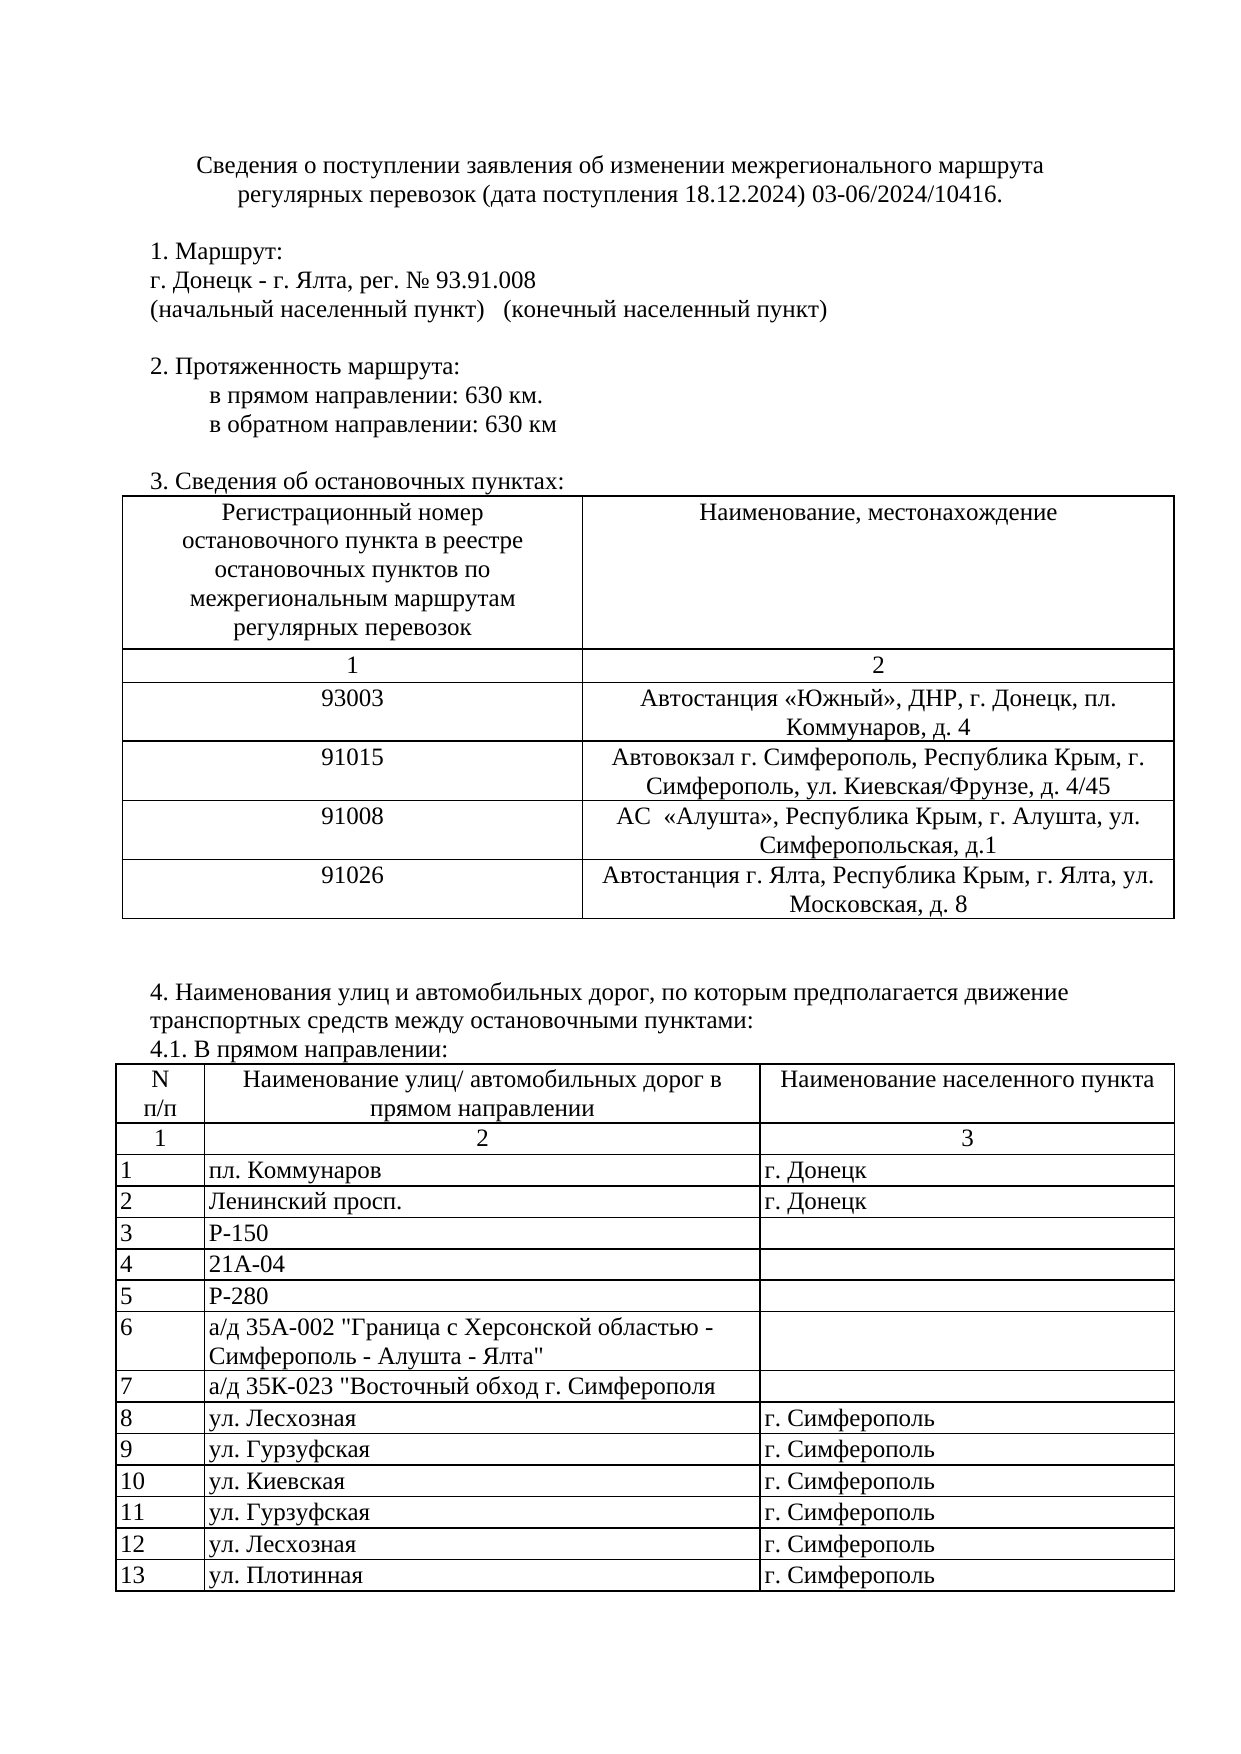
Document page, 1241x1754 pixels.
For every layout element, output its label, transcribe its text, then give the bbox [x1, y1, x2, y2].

table_cell г. Донецк [761, 1155, 1174, 1185]
text в прямом направлении: 630 км. [150, 380, 1090, 409]
table_cell ул. Киевская [205, 1466, 759, 1496]
table_cell Автостанция г. Ялта, Республика Крым, г. Ялта, ул. Московская, д. 8 [583, 860, 1173, 918]
text в обратном направлении: 630 км [150, 409, 1090, 437]
table_cell 3 [117, 1218, 204, 1248]
table_cell Автовокзал г. Симферополь, Республика Крым, г. Симферополь, ул. Киевская/Фрунзе, д. 4/45 [583, 742, 1173, 799]
table_header N п/п [117, 1065, 204, 1122]
table_cell [761, 1218, 1174, 1248]
text 4. Наименования улиц и автомобильных дорог, по которым предполагается движение транспортных средств между остановочными пунктами: [150, 977, 1090, 1034]
table_cell [761, 1371, 1174, 1401]
table_cell [761, 1281, 1174, 1311]
table_cell г. Симферополь [761, 1466, 1174, 1496]
table_cell ул. Лесхозная [205, 1529, 759, 1558]
text (начальный населенный пункт) (конечный населенный пункт) [150, 294, 1090, 322]
table_cell 93003 [123, 683, 582, 740]
table_cell 13 [117, 1560, 204, 1590]
table_header Наименование, местонахождение [583, 497, 1173, 648]
table_cell 1 [117, 1155, 204, 1185]
table_cell ул. Гурзуфская [205, 1434, 759, 1464]
table_cell 7 [117, 1371, 204, 1401]
table_cell г. Симферополь [761, 1497, 1174, 1527]
table_cell 2 [583, 650, 1173, 681]
table_cell ул. Плотинная [205, 1560, 759, 1590]
table_cell а/д 35К-023 "Восточный обход г. Симферополя [205, 1371, 759, 1401]
text 1. Маршрут: [150, 236, 1090, 265]
table_cell г. Симферополь [761, 1529, 1174, 1558]
table_cell АС «Алушта», Республика Крым, г. Алушта, ул. Симферопольская, д.1 [583, 801, 1173, 858]
table_cell ул. Лесхозная [205, 1403, 759, 1433]
table_cell 6 [117, 1312, 204, 1370]
table_cell 9 [117, 1434, 204, 1464]
text 2. Протяженность маршрута: [150, 351, 1090, 380]
table_cell 4 [117, 1250, 204, 1279]
table_cell г. Симферополь [761, 1434, 1174, 1464]
table_cell Р-150 [205, 1218, 759, 1248]
table_cell а/д 35А-002 "Граница с Херсонской областью - Симферополь - Алушта - Ялта" [205, 1312, 759, 1370]
table_cell 21А-04 [205, 1250, 759, 1279]
table_cell г. Симферополь [761, 1403, 1174, 1433]
table_cell 5 [117, 1281, 204, 1311]
table_cell Автостанция «Южный», ДНР, г. Донецк, пл. Коммунаров, д. 4 [583, 683, 1173, 740]
table_cell Ленинский просп. [205, 1187, 759, 1216]
table_cell 8 [117, 1403, 204, 1433]
text 4.1. В прямом направлении: [150, 1034, 1090, 1063]
table_cell Р-280 [205, 1281, 759, 1311]
table_cell 1 [117, 1124, 204, 1153]
table_cell 3 [761, 1124, 1174, 1153]
table_cell 2 [205, 1124, 759, 1153]
table_header Наименование населенного пункта [761, 1065, 1174, 1122]
text г. Донецк - г. Ялта, рег. № 93.91.008 [150, 265, 1090, 294]
table_cell 1 [123, 650, 582, 681]
table_cell 91015 [123, 742, 582, 799]
text 3. Сведения об остановочных пунктах: [150, 466, 1090, 495]
table_cell 91026 [123, 860, 582, 918]
table_cell 10 [117, 1466, 204, 1496]
table_cell [761, 1312, 1174, 1370]
table_cell 11 [117, 1497, 204, 1527]
table_cell ул. Гурзуфская [205, 1497, 759, 1527]
text Сведения о поступлении заявления об изменении межрегионального маршрута регулярных перевозок (дата поступления 18.12.2024) 03-06/2024/10416. [150, 150, 1090, 207]
table_cell 12 [117, 1529, 204, 1558]
table_cell пл. Коммунаров [205, 1155, 759, 1185]
table_cell [761, 1250, 1174, 1279]
table_cell г. Симферополь [761, 1560, 1174, 1590]
table_cell г. Донецк [761, 1187, 1174, 1216]
table_cell 91008 [123, 801, 582, 858]
table_header Наименование улиц/ автомобильных дорог в прямом направлении [205, 1065, 759, 1122]
table_cell 2 [117, 1187, 204, 1216]
table_header Регистрационный номер остановочного пункта в реестре остановочных пунктов по межрегиональным маршрутам регулярных перевозок [123, 497, 582, 648]
